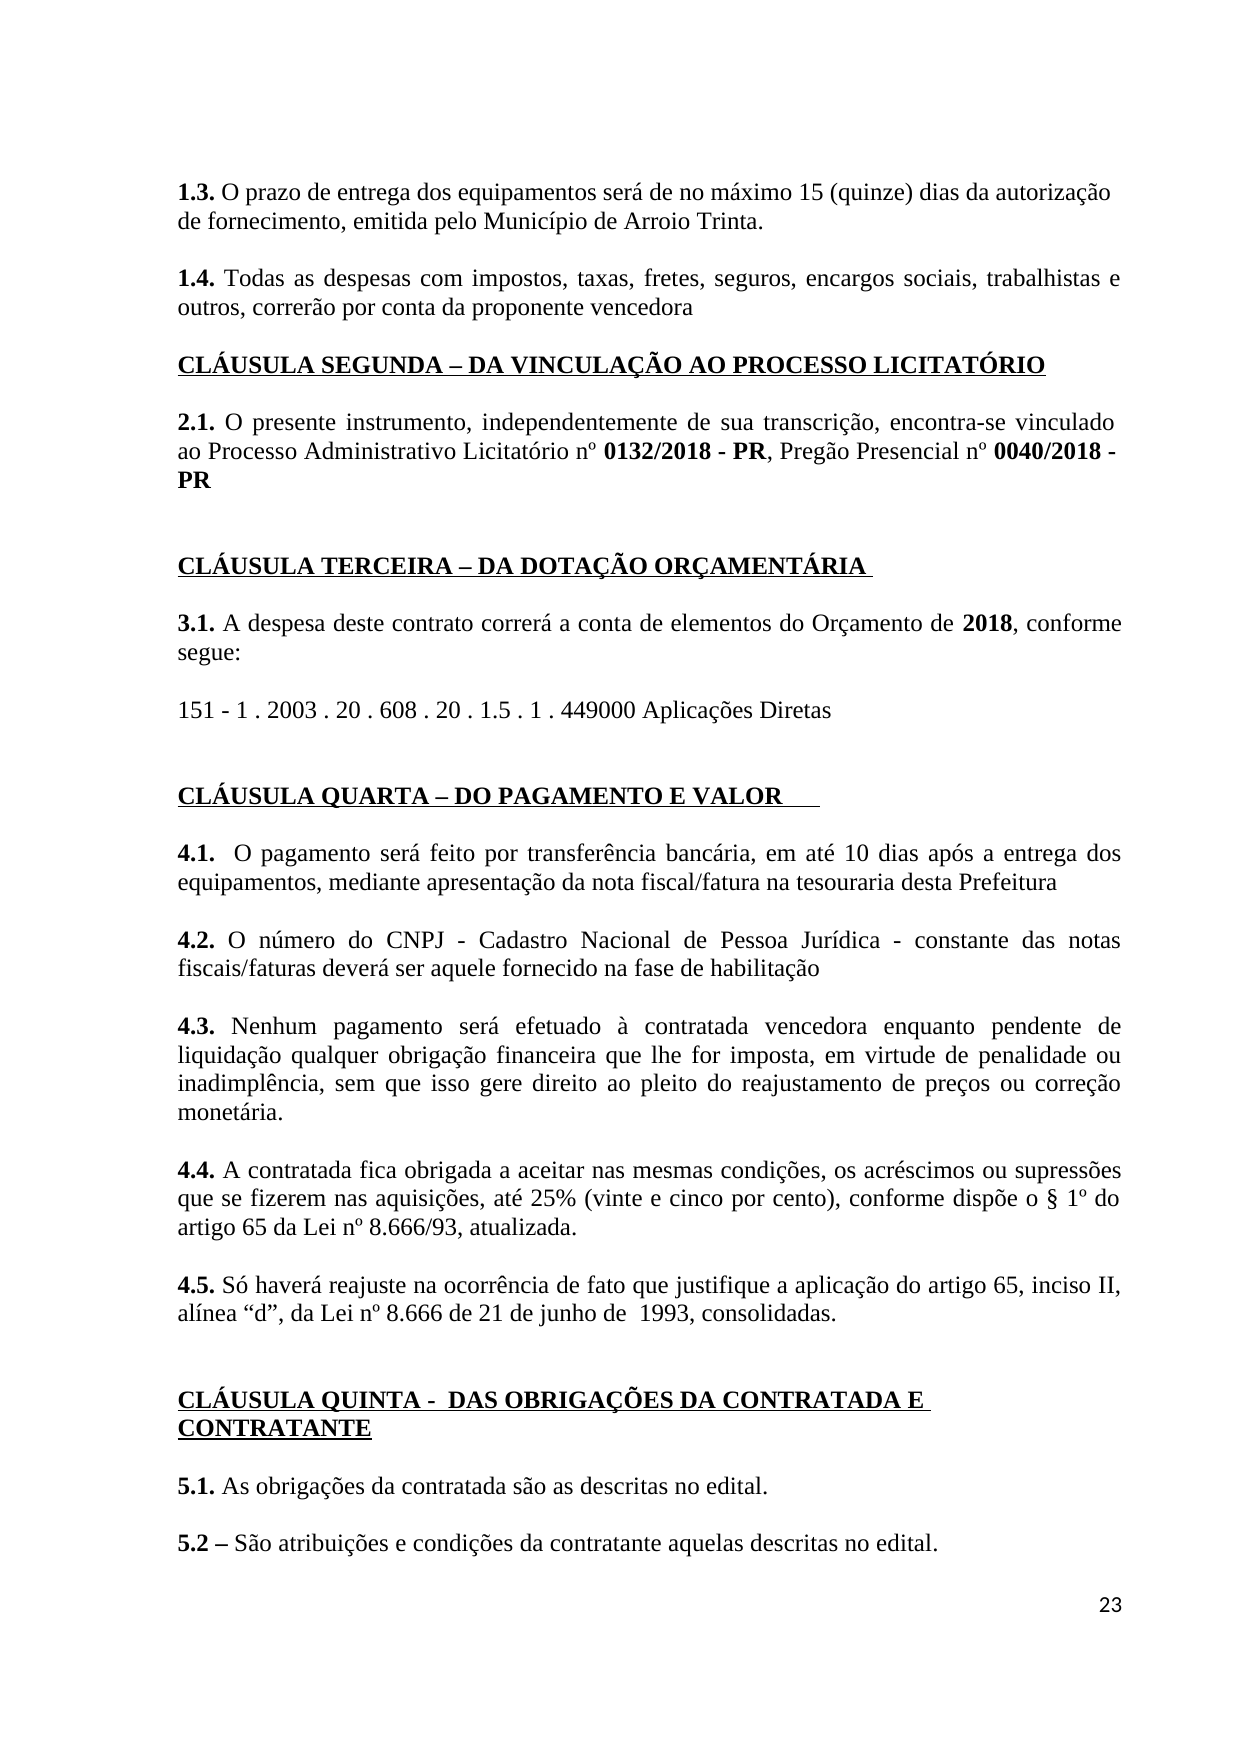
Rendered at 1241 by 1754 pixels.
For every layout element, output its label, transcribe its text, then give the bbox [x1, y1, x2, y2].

text 1.4. Todas as despesas com impostos, taxas, fretes, seguros, encargos sociais, trabalhistas e outros, correrão por conta da proponente vencedora [177, 263, 1122, 321]
text 4.4. A contratada fica obrigada a aceitar nas mesmas condições, os acréscimos ou supressões que se fizerem nas aquisições, até 25% (vinte e cinco por cento), conforme dispõe o § 1º do artigo 65 da Lei nº 8.666/93, atualizada. [177, 1155, 1122, 1241]
text 4.2. O número do CNPJ - Cadastro Nacional de Pessoa Jurídica - constante das notas fiscais/faturas deverá ser aquele fornecido na fase de habilitação [177, 925, 1122, 982]
text 4.5. Só haverá reajuste na ocorrência de fato que justifique a aplicação do artigo 65, inciso II, alínea “d”, da Lei nº 8.666 de 21 de junho de 1993, consolidadas. [177, 1270, 1122, 1327]
text CLÁUSULA QUINTA - DAS OBRIGAÇÕES DA CONTRATADA E CONTRATANTE [177, 1385, 1122, 1442]
text 4.1. O pagamento será feito por transferência bancária, em até 10 dias após a entrega dos equipamentos, mediante apresentação da nota fiscal/fatura na tesouraria desta Prefeitura [177, 838, 1122, 896]
text 2.1. O presente instrumento, independentemente de sua transcrição, encontra-se vinculado ao Processo Administrativo Licitatório nº 0132/2018 - PR, Pregão Presencial nº 0040/2018 - PR [177, 407, 1116, 493]
text CLÁUSULA TERCEIRA – DA DOTAÇÃO ORÇAMENTÁRIA [177, 551, 1122, 580]
text 151 - 1 . 2003 . 20 . 608 . 20 . 1.5 . 1 . 449000 Aplicações Diretas [177, 695, 1122, 723]
text 5.1. As obrigações da contratada são as descritas no edital. [177, 1471, 1115, 1500]
text 1.3. O prazo de entrega dos equipamentos será de no máximo 15 (quinze) dias da autorização de fornecimento, emitida pelo Município de Arroio Trinta. [177, 177, 1122, 235]
text 3.1. A despesa deste contrato correrá a conta de elementos do Orçamento de 2018, conforme segue: [177, 608, 1122, 666]
text 4.3. Nenhum pagamento será efetuado à contratada vencedora enquanto pendente de liquidação qualquer obrigação financeira que lhe for imposta, em virtude de penalidade ou inadimplência, sem que isso gere direito ao pleito do reajustamento de preços ou correção monetária. [177, 1011, 1122, 1126]
text 5.2 – São atribuições e condições da contratante aquelas descritas no edital. [177, 1528, 1115, 1557]
text CLÁUSULA SEGUNDA – DA VINCULAÇÃO AO PROCESSO LICITATÓRIO [177, 350, 1122, 378]
text CLÁUSULA QUARTA – DO PAGAMENTO E VALOR [177, 781, 1122, 810]
